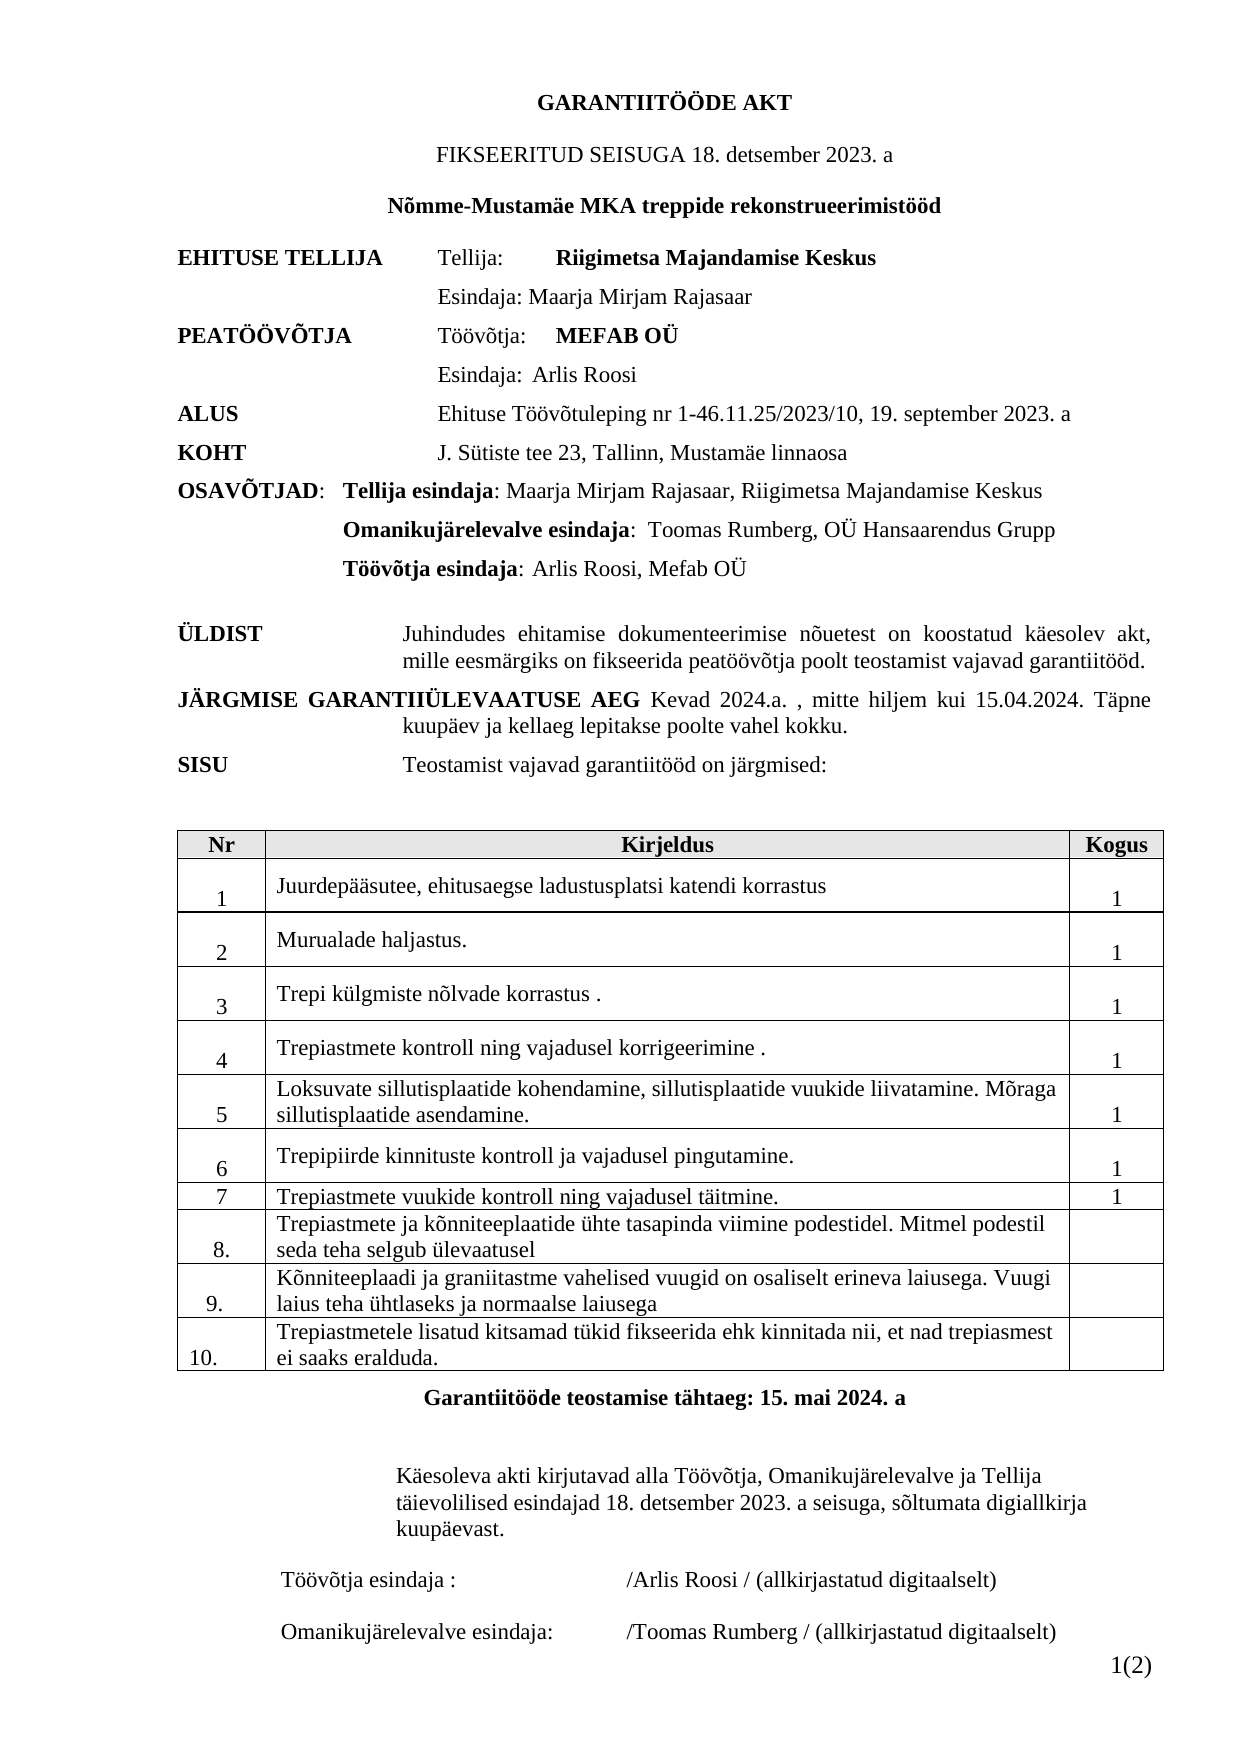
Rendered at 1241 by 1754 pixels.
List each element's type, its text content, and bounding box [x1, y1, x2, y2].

table_cell Juurdepääsutee, ehitusaegse ladustusplatsi katendi korrastus [266, 859, 1069, 911]
table_cell Trepiastmete ja kõnniteeplaatide ühte tasapinda viimine podestidel. Mitmel podestil seda teha selgub ülevaatusel [266, 1210, 1069, 1263]
text PEATÖÖVÕTJA Töövõtja: MEFAB OÜ [177, 322, 1152, 348]
table_cell 1 [1070, 859, 1163, 911]
table_cell 10. [178, 1318, 265, 1370]
table_cell Trepiastmete vuukide kontroll ning vajadusel täitmine. [266, 1183, 1069, 1209]
table_cell 1 [1070, 967, 1163, 1019]
table_cell [1070, 1318, 1163, 1370]
table_cell 8. [178, 1210, 265, 1263]
text JÄRGMISE GARANTIIÜLEVAATUSE AEG Kevad 2024.a. , mitte hiljem kui 15.04.2024. Täpne kuupäev ja kellaeg lepitakse poolte vahel kokku. [177, 686, 1152, 738]
text Töövõtja esindaja: Arlis Roosi, Mefab OÜ [319, 555, 1152, 582]
table_cell 1 [1070, 1183, 1163, 1209]
text Garantiitööde teostamise tähtaeg: 15. mai 2024. a [177, 1384, 1152, 1410]
table_cell Trepipiirde kinnituste kontroll ja vajadusel pingutamine. [266, 1129, 1069, 1182]
text ALUS Ehituse Töövõtuleping nr 1-46.11.25/2023/10, 19. september 2023. a [177, 400, 1152, 426]
table_cell 9. [178, 1264, 265, 1317]
table_cell 2 [178, 913, 265, 966]
text Omanikujärelevalve esindaja: Toomas Rumberg, OÜ Hansaarendus Grupp [343, 516, 1152, 543]
text Käesoleva akti kirjutavad alla Töövõtja, Omanikujärelevalve ja Tellija täievolilised esindajad 18. detsember 2023. a seisuga, sõltumata digiallkirja kuupäevast. [396, 1462, 1152, 1541]
text ÜLDIST Juhindudes ehitamise dokumenteerimise nõuetest on koostatud käesolev akt, mille eesmärgiks on fikseerida peatöövõtja poolt teostamist vajavad garantiitööd. [177, 621, 1152, 673]
table_header Nr [178, 831, 265, 857]
table_cell 1 [1070, 1021, 1163, 1074]
table_cell Trepiastmete kontroll ning vajadusel korrigeerimine . [266, 1021, 1069, 1074]
text KOHT J. Sütiste tee 23, Tallinn, Mustamäe linnaosa [177, 439, 1152, 465]
table_cell 5 [178, 1075, 265, 1128]
table_cell 1 [178, 859, 265, 911]
text FIKSEERITUD SEISUGA 18. detsember 2023. a [177, 141, 1152, 168]
table_cell Murualade haljastus. [266, 913, 1069, 966]
table_cell 4 [178, 1021, 265, 1074]
table_cell Trepi külgmiste nõlvade korrastus . [266, 967, 1069, 1019]
text EHITUSE TELLIJA Tellija: Riigimetsa Majandamise Keskus [177, 244, 1152, 271]
text Töövõtja esindaja : /Arlis Roosi / (allkirjastatud digitaalselt) [281, 1566, 1152, 1593]
table_cell 1 [1070, 1129, 1163, 1182]
text Esindaja: Maarja Mirjam Rajasaar [414, 283, 1152, 310]
text Esindaja: Arlis Roosi [414, 361, 1152, 387]
table_header Kirjeldus [266, 831, 1069, 857]
table_cell 3 [178, 967, 265, 1019]
table_header Kogus [1070, 831, 1163, 857]
text SISU Teostamist vajavad garantiitööd on järgmised: [177, 751, 1152, 777]
table_cell [1070, 1210, 1163, 1263]
table_cell Loksuvate sillutisplaatide kohendamine, sillutisplaatide vuukide liivatamine. Mõraga sillutisplaatide asendamine. [266, 1075, 1069, 1128]
text Omanikujärelevalve esindaja: /Toomas Rumberg / (allkirjastatud digitaalselt) [281, 1618, 1152, 1644]
table_cell 1 [1070, 1075, 1163, 1128]
table_cell 7 [178, 1183, 265, 1209]
table_cell 1 [1070, 913, 1163, 966]
table_cell 6 [178, 1129, 265, 1182]
title GARANTIITÖÖDE AKT [177, 89, 1152, 115]
text OSAVÕTJAD: Tellija esindaja: Maarja Mirjam Rajasaar, Riigimetsa Majandamise Keskus [177, 478, 1152, 504]
text Nõmme-Mustamäe MKA treppide rekonstrueerimistööd [177, 192, 1152, 218]
table_cell Trepiastmetele lisatud kitsamad tükid fikseerida ehk kinnitada nii, et nad trepiasmest ei saaks eralduda. [266, 1318, 1069, 1370]
table_cell Kõnniteeplaadi ja graniitastme vahelised vuugid on osaliselt erineva laiusega. Vuugi laius teha ühtlaseks ja normaalse laiusega [266, 1264, 1069, 1317]
table_cell [1070, 1264, 1163, 1317]
